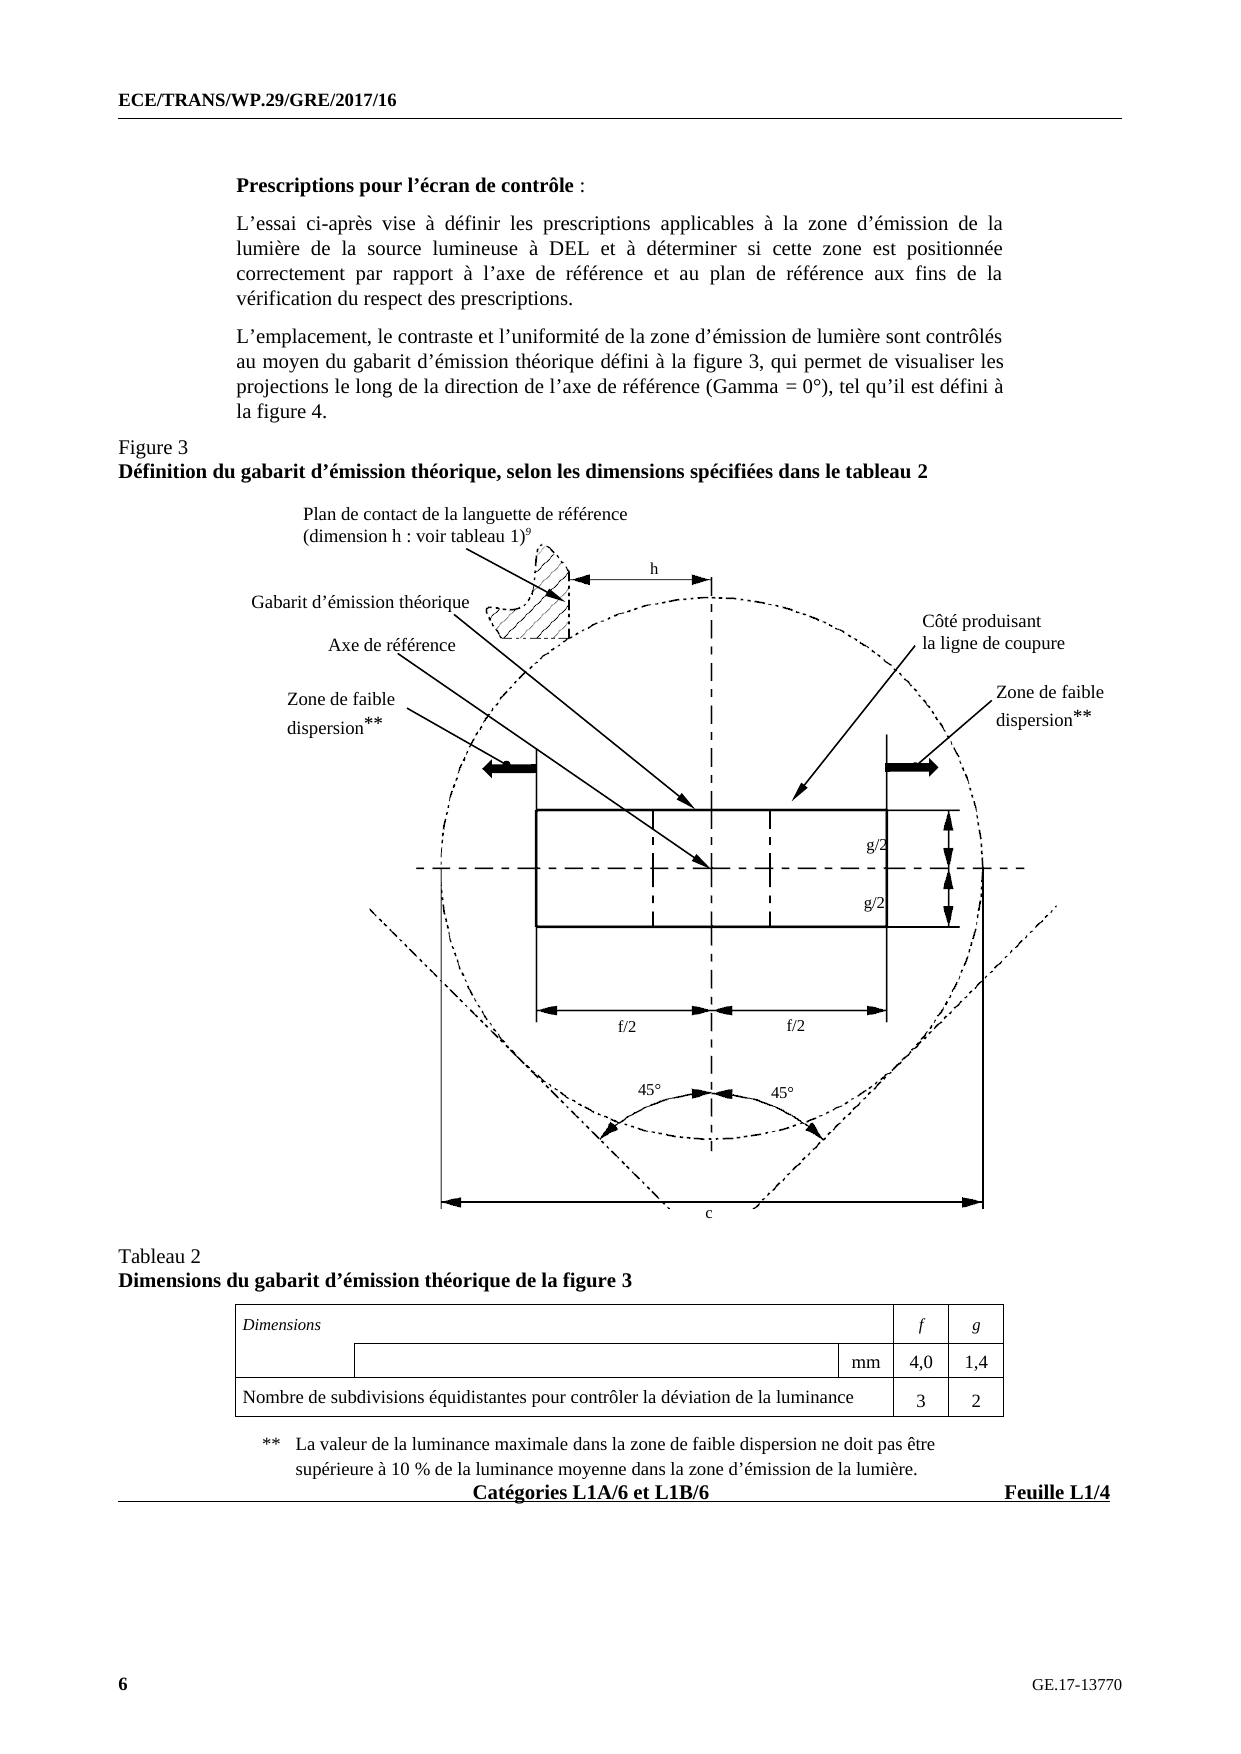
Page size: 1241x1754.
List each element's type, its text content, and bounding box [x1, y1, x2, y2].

table_header Dimensions [236, 1305, 355, 1377]
table_header g [949, 1305, 1003, 1343]
table_cell mm [839, 1344, 893, 1377]
subtitle Figure 3 Définition du gabarit d’émission théorique, selon les dimensions spécifiées dans le tableau 2 [118, 435, 1122, 483]
text Prescriptions pour l’écran de contrôle : [118, 173, 1004, 198]
table_cell 3 [894, 1378, 948, 1416]
text ** La valeur de la luminance maximale dans la zone de faible dispersion ne doit pas être supérieure à 10 % de la luminance moyenne dans la zone d’émission de la lumière. [236, 1429, 1004, 1479]
table_cell 2 [949, 1378, 1003, 1416]
picture [369, 534, 1057, 1209]
table_cell [355, 1344, 838, 1377]
subtitle Tableau 2 Dimensions du gabarit d’émission théorique de la figure 3 [118, 1244, 1122, 1292]
text L’essai ci-après vise à définir les prescriptions applicables à la zone d’émission de la lumière de la source lumineuse à DEL et à déterminer si cette zone est positionnée correctement par rapport à l’axe de référence et au plan de référence aux fins de la vérification du respect des prescriptions. [236, 210, 1004, 310]
text L’emplacement, le contraste et l’uniformité de la zone d’émission de lumière sont contrôlés au moyen du gabarit d’émission théorique défini à la figure 3, qui permet de visualiser les projections le long de la direction de l’axe de référence (Gamma = 0°), tel qu’il est défini à la figure 4. [236, 323, 1004, 423]
table_cell Nombre de subdivisions équidistantes pour contrôler la déviation de la luminance [236, 1378, 893, 1416]
table_header f [894, 1305, 948, 1343]
table_cell 1,4 [949, 1344, 1003, 1377]
table_cell 4,0 [894, 1344, 948, 1377]
text Catégories L1A/6 et L1B/6 Feuille L1/4 [118, 1479, 1122, 1504]
table_header [355, 1305, 893, 1343]
